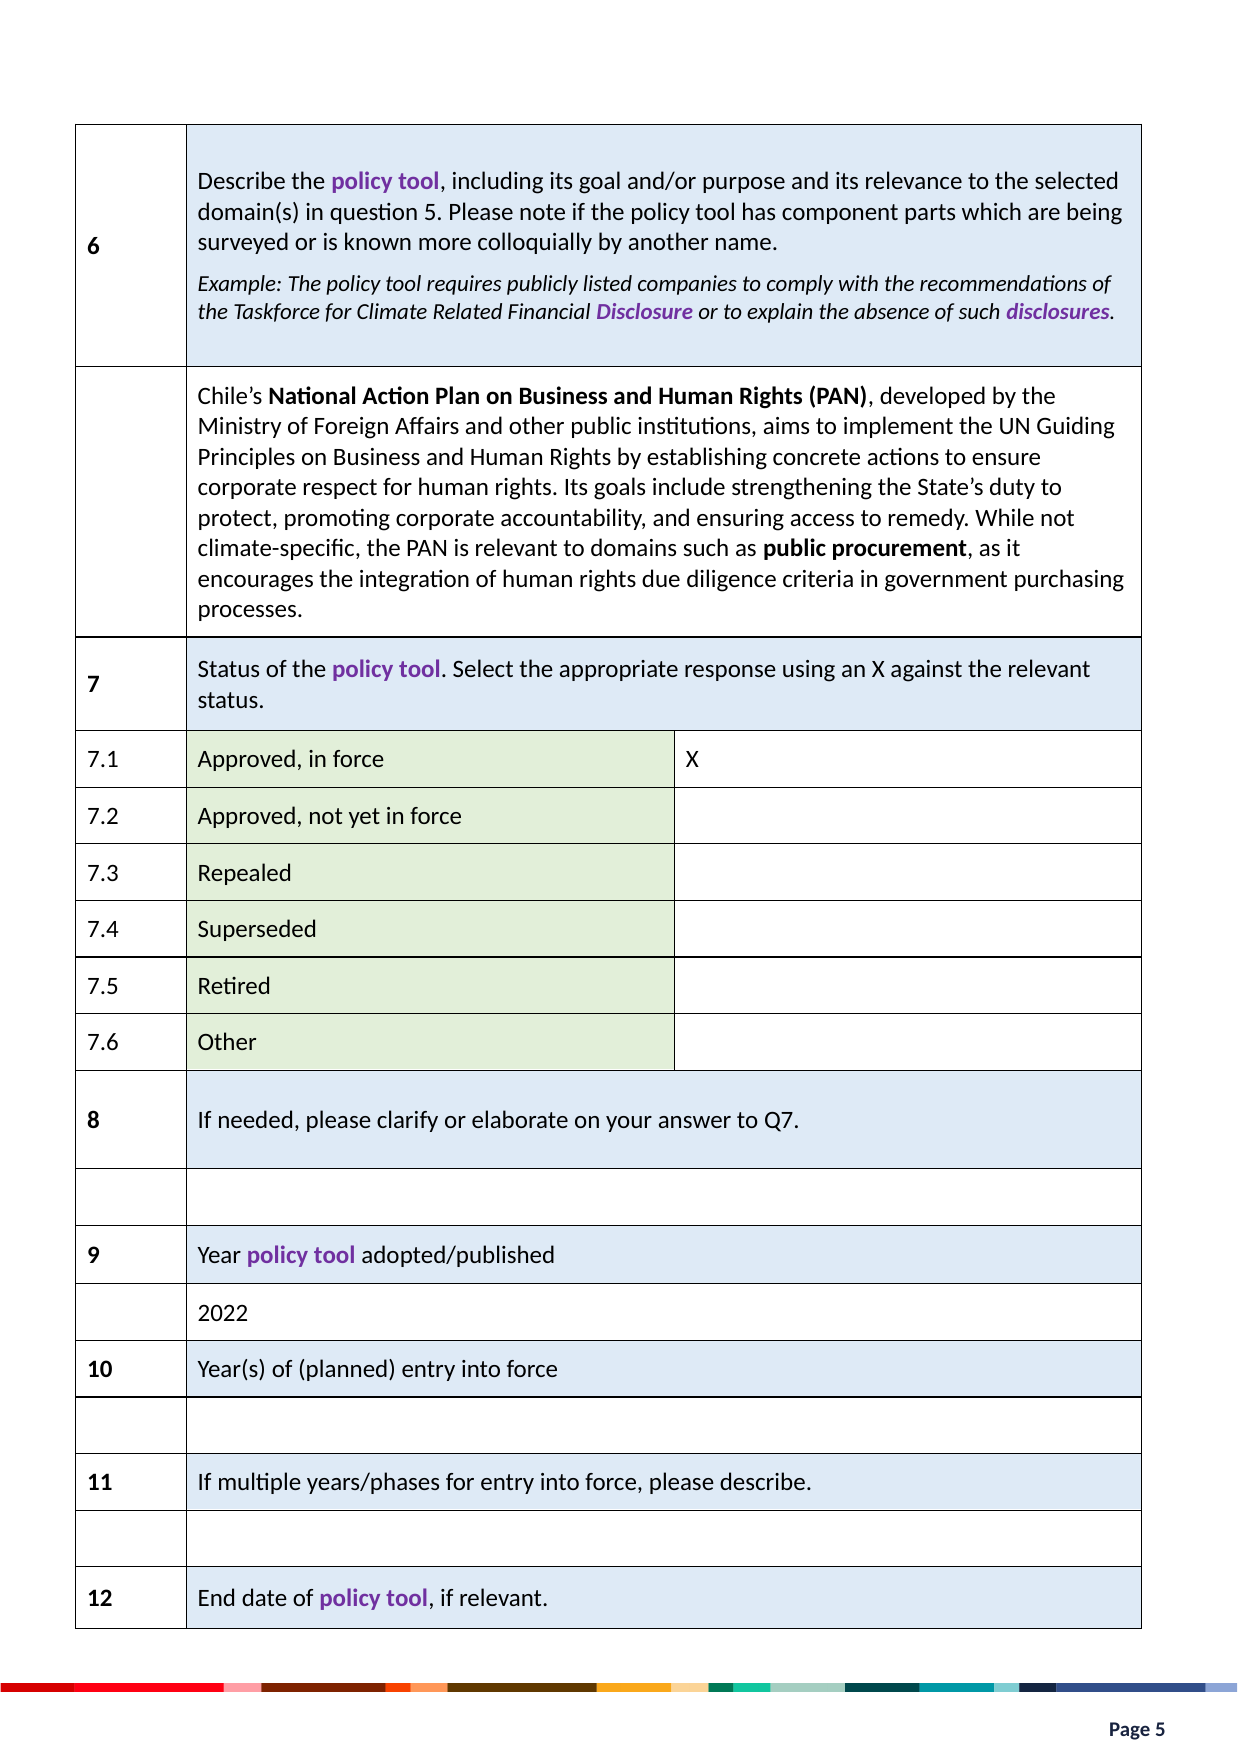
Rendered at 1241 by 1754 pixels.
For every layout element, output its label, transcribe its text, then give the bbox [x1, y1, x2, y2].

table_cell 9 [76, 1226, 186, 1283]
table_cell Status of the policy tool. Select the appropriate response using an X against the relevant status. [187, 638, 1141, 730]
picture [0, 1683, 1236, 1692]
table_cell 7.1 [76, 731, 186, 787]
table_cell [187, 1511, 1141, 1566]
table_cell [187, 1398, 1141, 1453]
table_cell If needed, please clarify or elaborate on your answer to Q7. [187, 1071, 1141, 1168]
table_cell [76, 1284, 186, 1340]
table_cell Superseded [187, 901, 674, 956]
table_cell 7 [76, 638, 186, 730]
table_cell [675, 788, 1141, 843]
table_cell Approved, not yet in force [187, 788, 674, 843]
table_cell [675, 901, 1141, 956]
table_cell If multiple years/phases for entry into force, please describe. [187, 1454, 1141, 1509]
table_cell Other [187, 1014, 674, 1069]
table_cell Retired [187, 958, 674, 1013]
table_cell 7.6 [76, 1014, 186, 1069]
table_cell 2022 [187, 1284, 1141, 1340]
table_cell 7.5 [76, 958, 186, 1013]
table_cell Year policy tool adopted/published [187, 1226, 1141, 1283]
table_cell 11 [76, 1454, 186, 1509]
table_cell End date of policy tool, if relevant. [187, 1567, 1141, 1628]
table_cell 10 [76, 1341, 186, 1396]
table_cell 7.2 [76, 788, 186, 843]
table_cell Describe the policy tool, including its goal and/or purpose and its relevance to the selected domain(s) in question 5. Please note if the policy tool has component parts which are being surveyed or is known more colloquially by another name. Example: The policy tool requires publicly listed companies to comply with the recommendations of the Taskforce for Climate Related Financial Disclosure or to explain the absence of such disclosures. [187, 125, 1141, 366]
table_cell [675, 958, 1141, 1013]
table_cell 8 [76, 1071, 186, 1168]
table_cell 7.3 [76, 844, 186, 900]
table_cell 12 [76, 1567, 186, 1628]
table_cell Chile’s National Action Plan on Business and Human Rights (PAN), developed by the Ministry of Foreign Affairs and other public institutions, aims to implement the UN Guiding Principles on Business and Human Rights by establishing concrete actions to ensure corporate respect for human rights. Its goals include strengthening the State’s duty to protect, promoting corporate accountability, and ensuring access to remedy. While not climate-specific, the PAN is relevant to domains such as public procurement, as it encourages the integration of human rights due diligence criteria in government purchasing processes. [187, 367, 1141, 636]
table_cell Year(s) of (planned) entry into force [187, 1341, 1141, 1396]
table_cell [187, 1169, 1141, 1225]
table_cell [76, 1169, 186, 1225]
table_cell X [675, 731, 1141, 787]
table_cell [76, 367, 186, 636]
table_cell [675, 1014, 1141, 1069]
table_cell [76, 1511, 186, 1566]
table_cell Repealed [187, 844, 674, 900]
table_cell 7.4 [76, 901, 186, 956]
table_cell Approved, in force [187, 731, 674, 787]
table_cell 6 [76, 125, 186, 366]
table_cell [675, 844, 1141, 900]
table_cell [76, 1398, 186, 1453]
